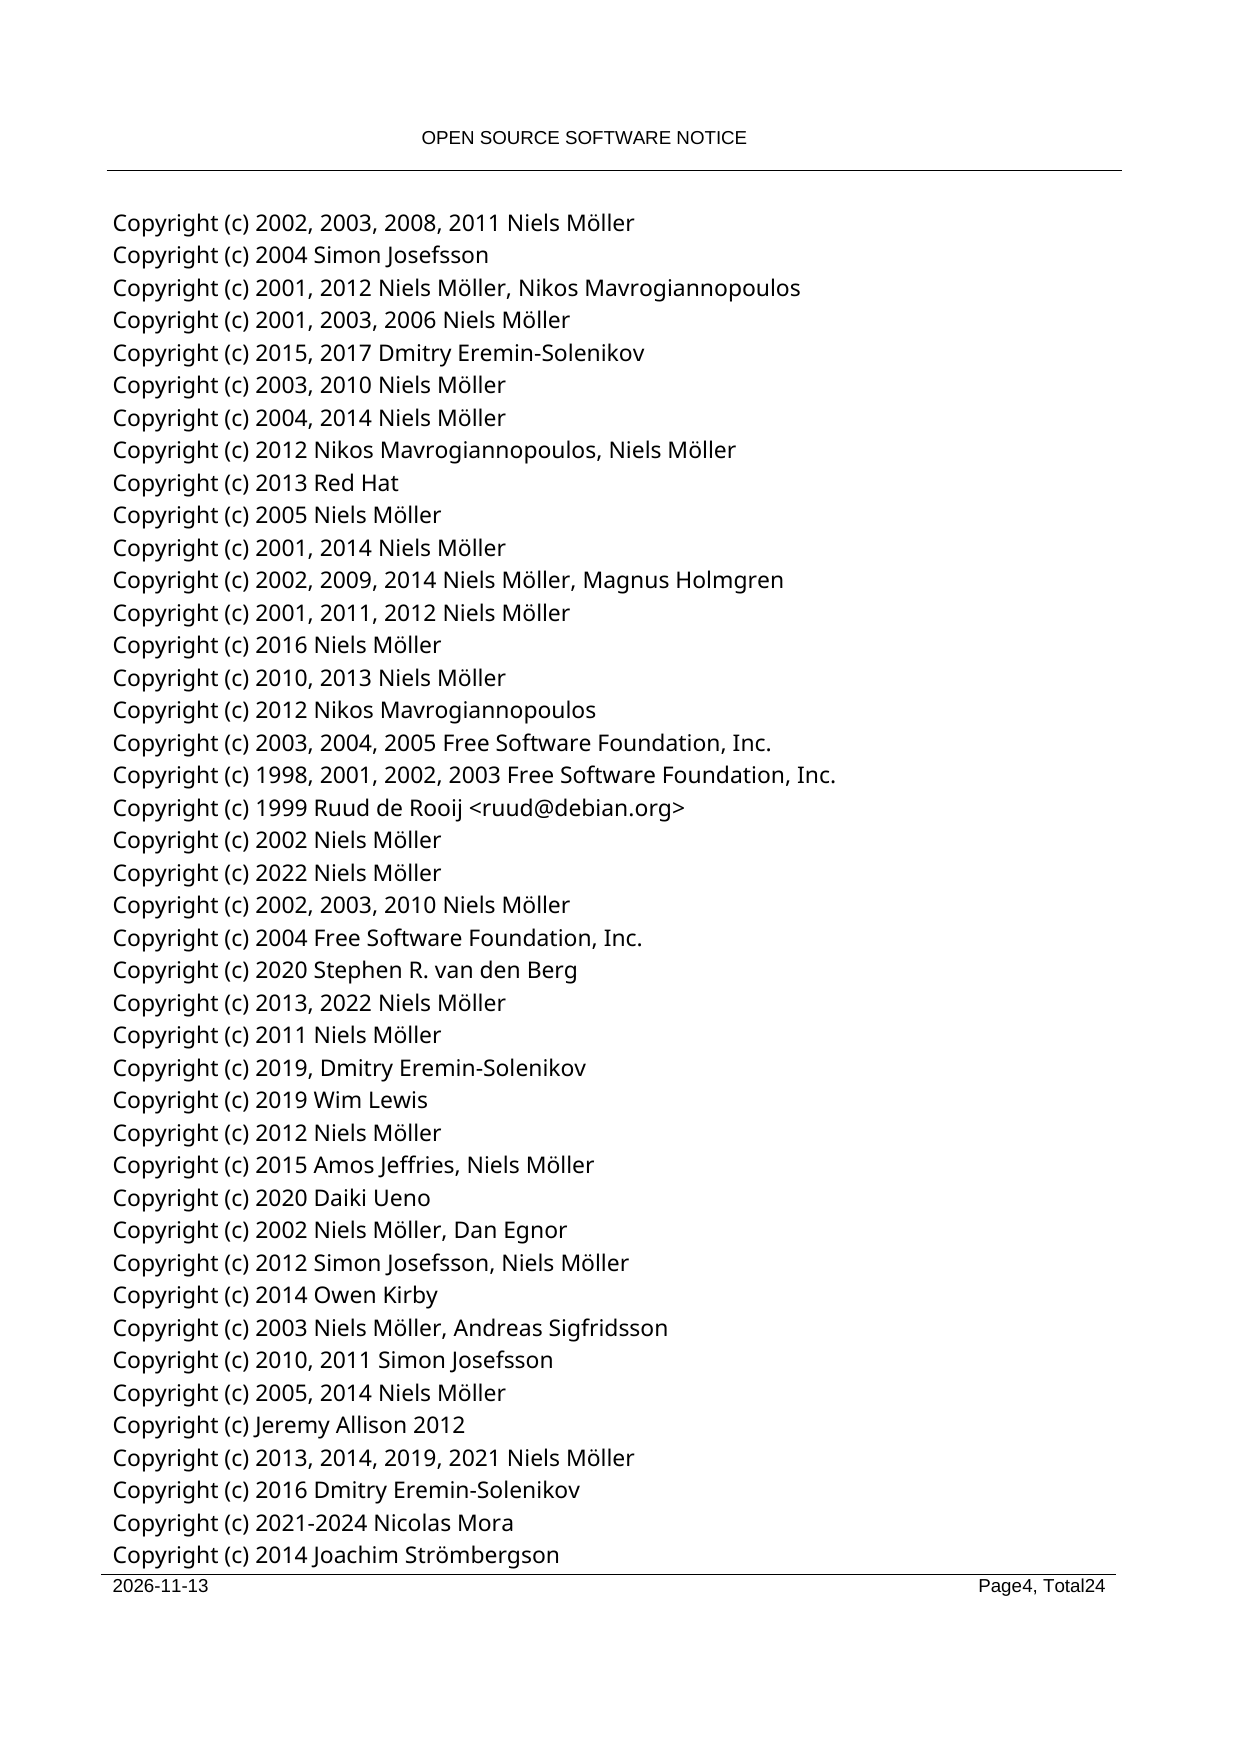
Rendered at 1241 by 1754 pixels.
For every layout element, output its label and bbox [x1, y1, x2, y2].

text [112, 206, 1128, 1571]
